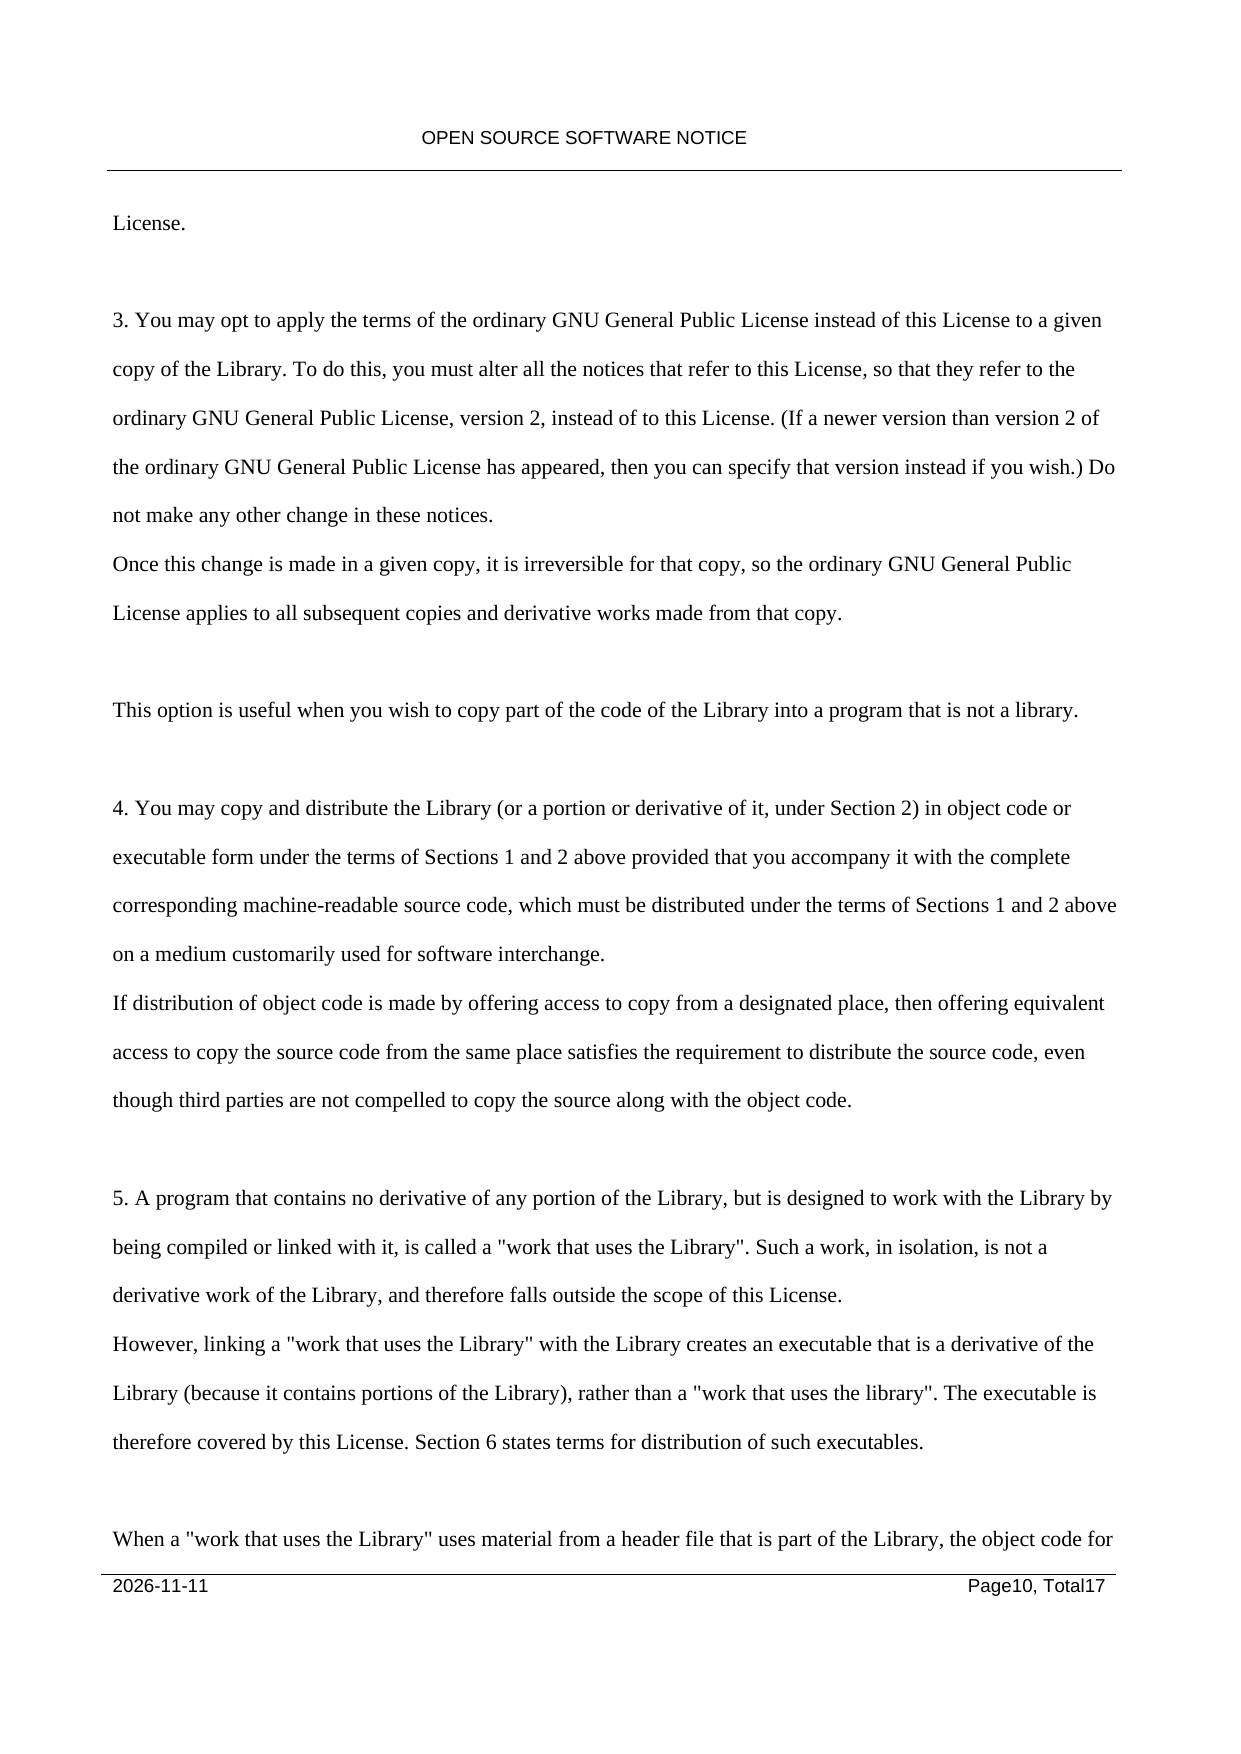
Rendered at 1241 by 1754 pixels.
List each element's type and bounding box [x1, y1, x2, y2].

text [112, 206, 1128, 1555]
